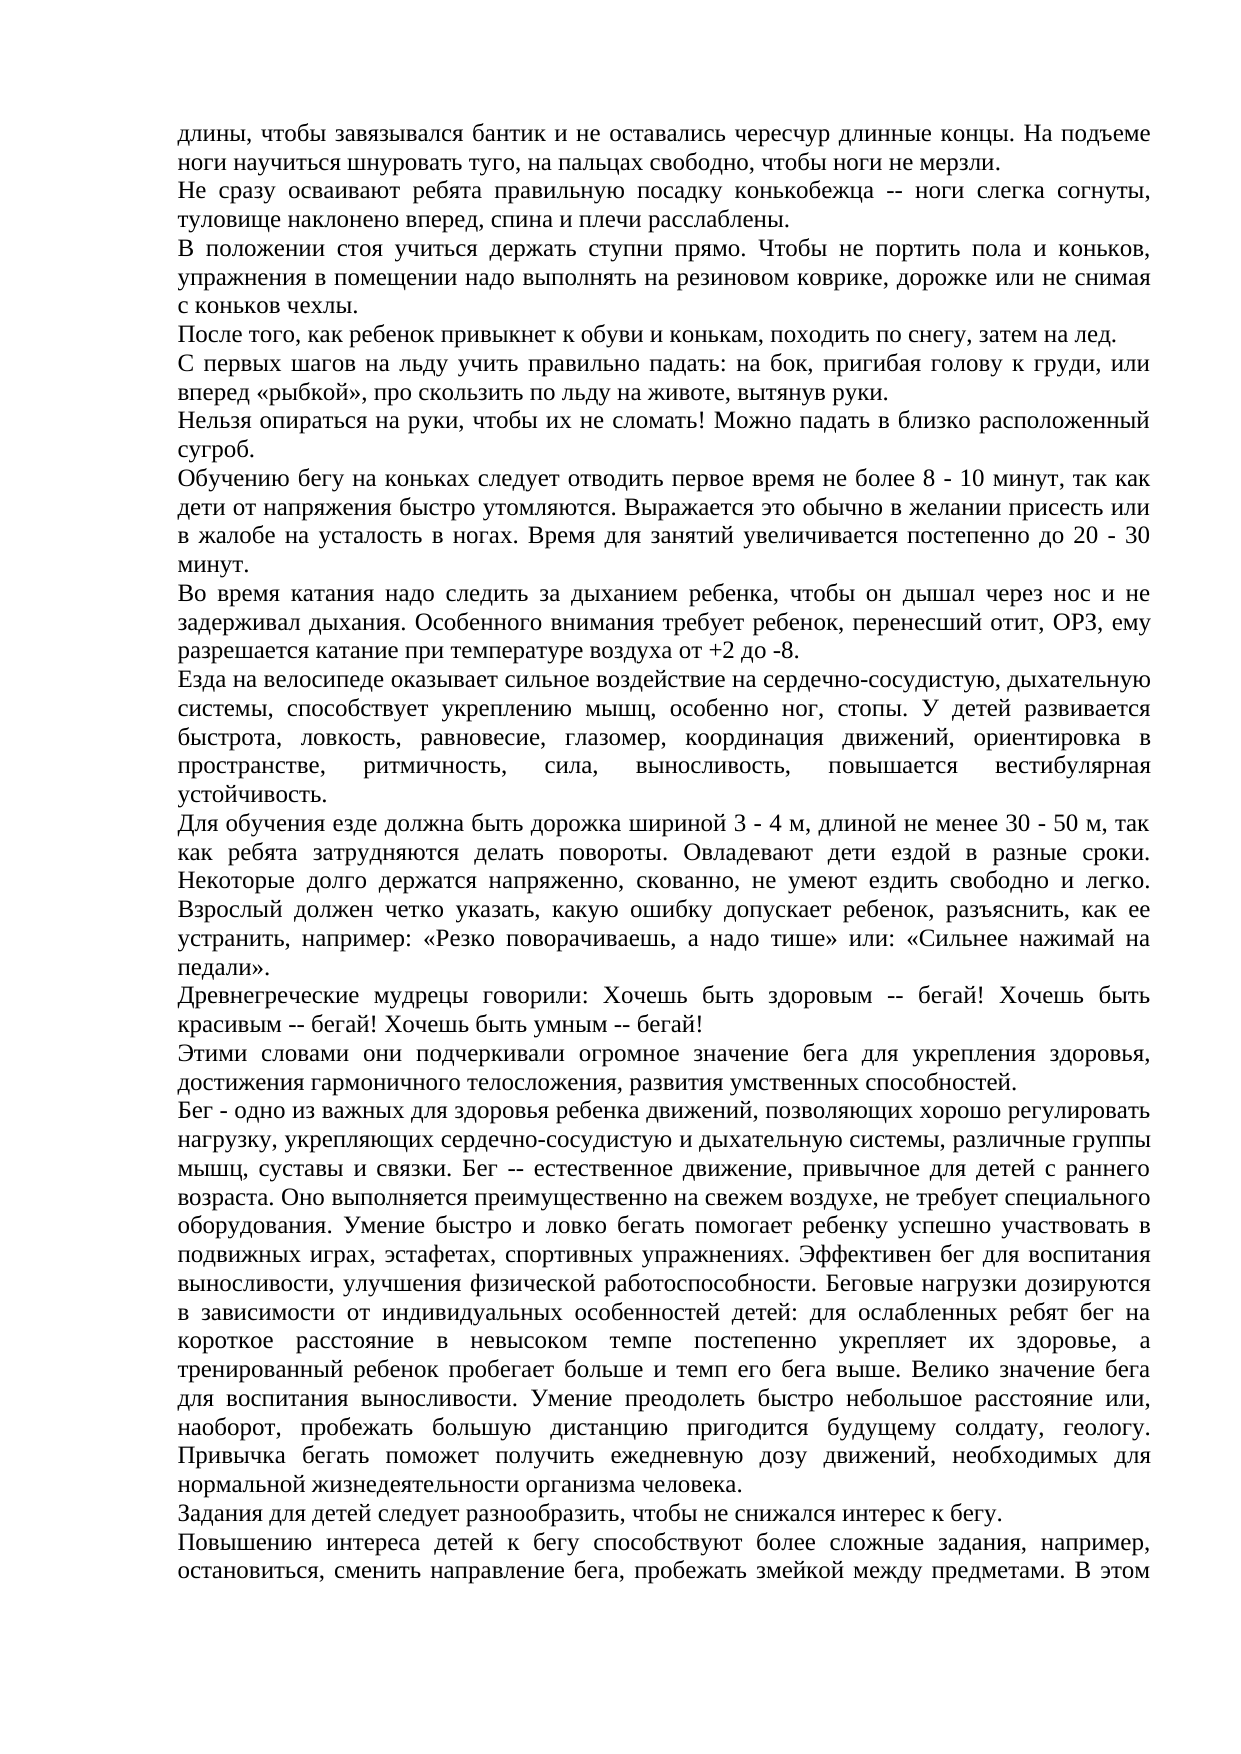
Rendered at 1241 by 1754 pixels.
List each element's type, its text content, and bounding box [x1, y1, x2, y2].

text Бег - одно из важных для здоровья ребенка движений, позволяющих хорошо регулировать нагрузку, укрепляющих сердечно-сосудистую и дыхательную системы, различные группы мышц, суставы и связки. Бег -- естественное движение, привычное для детей с раннего возраста. Оно выполняется преимущественно на свежем воздухе, не требует специального оборудования. Умение быстро и ловко бегать помогает ребенку успешно участвовать в подвижных играх, эстафетах, спортивных упражнениях. Эффективен бег для воспитания выносливости, улучшения физической работоспособности. Беговые нагрузки дозируются в зависимости от индивидуальных особенностей детей: для ослабленных ребят бег на короткое расстояние в невысоком темпе постепенно укрепляет их здоровье, а тренированный ребенок пробегает больше и темп его бега выше. Велико значение бега для воспитания выносливости. Умение преодолеть быстро небольшое расстояние или, наоборот, пробежать большую дистанцию пригодится будущему солдату, геологу. Привычка бегать поможет получить ежедневную дозу движений, необходимых для нормальной жизнедеятельности организма человека. [177, 1096, 1152, 1498]
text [177, 118, 1152, 176]
text В положении стоя учиться держать ступни прямо. Чтобы не портить пола и коньков, упражнения в помещении надо выполнять на резиновом коврике, дорожке или не снимая с коньков чехлы. [177, 233, 1152, 319]
text Не сразу осваивают ребята правильную посадку конькобежца -- ноги слегка согнуты, туловище наклонено вперед, спина и плечи расслаблены. [177, 176, 1152, 233]
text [177, 1527, 1152, 1584]
text С первых шагов на льду учить правильно падать: на бок, пригибая голову к груди, или вперед «рыбкой», про скользить по льду на животе, вытянув руки. [177, 348, 1152, 406]
text Езда на велосипеде оказывает сильное воздействие на сердечно-сосудистую, дыхательную системы, способствует укреплению мышц, особенно ног, стопы. У детей развивается быстрота, ловкость, равновесие, глазомер, координация движений, ориентировка в пространстве, ритмичность, сила, выносливость, повышается вестибулярная устойчивость. [177, 664, 1152, 808]
text Во время катания надо следить за дыханием ребенка, чтобы он дышал через нос и не задерживал дыхания. Особенного внимания требует ребенок, перенесший отит, ОРЗ, ему разрешается катание при температуре воздуха от +2 до -8. [177, 578, 1152, 664]
text Обучению бегу на коньках следует отводить первое время не более 8 - 10 минут, так как дети от напряжения быстро утомляются. Выражается это обычно в желании присесть или в жалобе на усталость в ногах. Время для занятий увеличивается постепенно до 20 - 30 минут. [177, 463, 1152, 578]
text Задания для детей следует разнообразить, чтобы не снижался интерес к бегу. [177, 1498, 1152, 1527]
text Древнегреческие мудрецы говорили: Хочешь быть здоровым -- бегай! Хочешь быть красивым -- бегай! Хочешь быть умным -- бегай! [177, 981, 1152, 1038]
text После того, как ребенок привыкнет к обуви и конькам, походить по снегу, затем на лед. [177, 319, 1152, 348]
text Этими словами они подчеркивали огромное значение бега для укрепления здоровья, достижения гармоничного телосложения, развития умственных способностей. [177, 1038, 1152, 1096]
text Нельзя опираться на руки, чтобы их не сломать! Можно падать в близко расположенный сугроб. [177, 406, 1152, 463]
text Для обучения езде должна быть дорожка шириной 3 - 4 м, длиной не менее 30 - 50 м, так как ребята затрудняются делать повороты. Овладевают дети ездой в разные сроки. Некоторые долго держатся напряженно, скованно, не умеют ездить свободно и легко. Взрослый должен четко указать, какую ошибку допускает ребенок, разъяснить, как ее устранить, например: «Резко поворачиваешь, а надо тише» или: «Сильнее нажимай на педали». [177, 808, 1152, 981]
